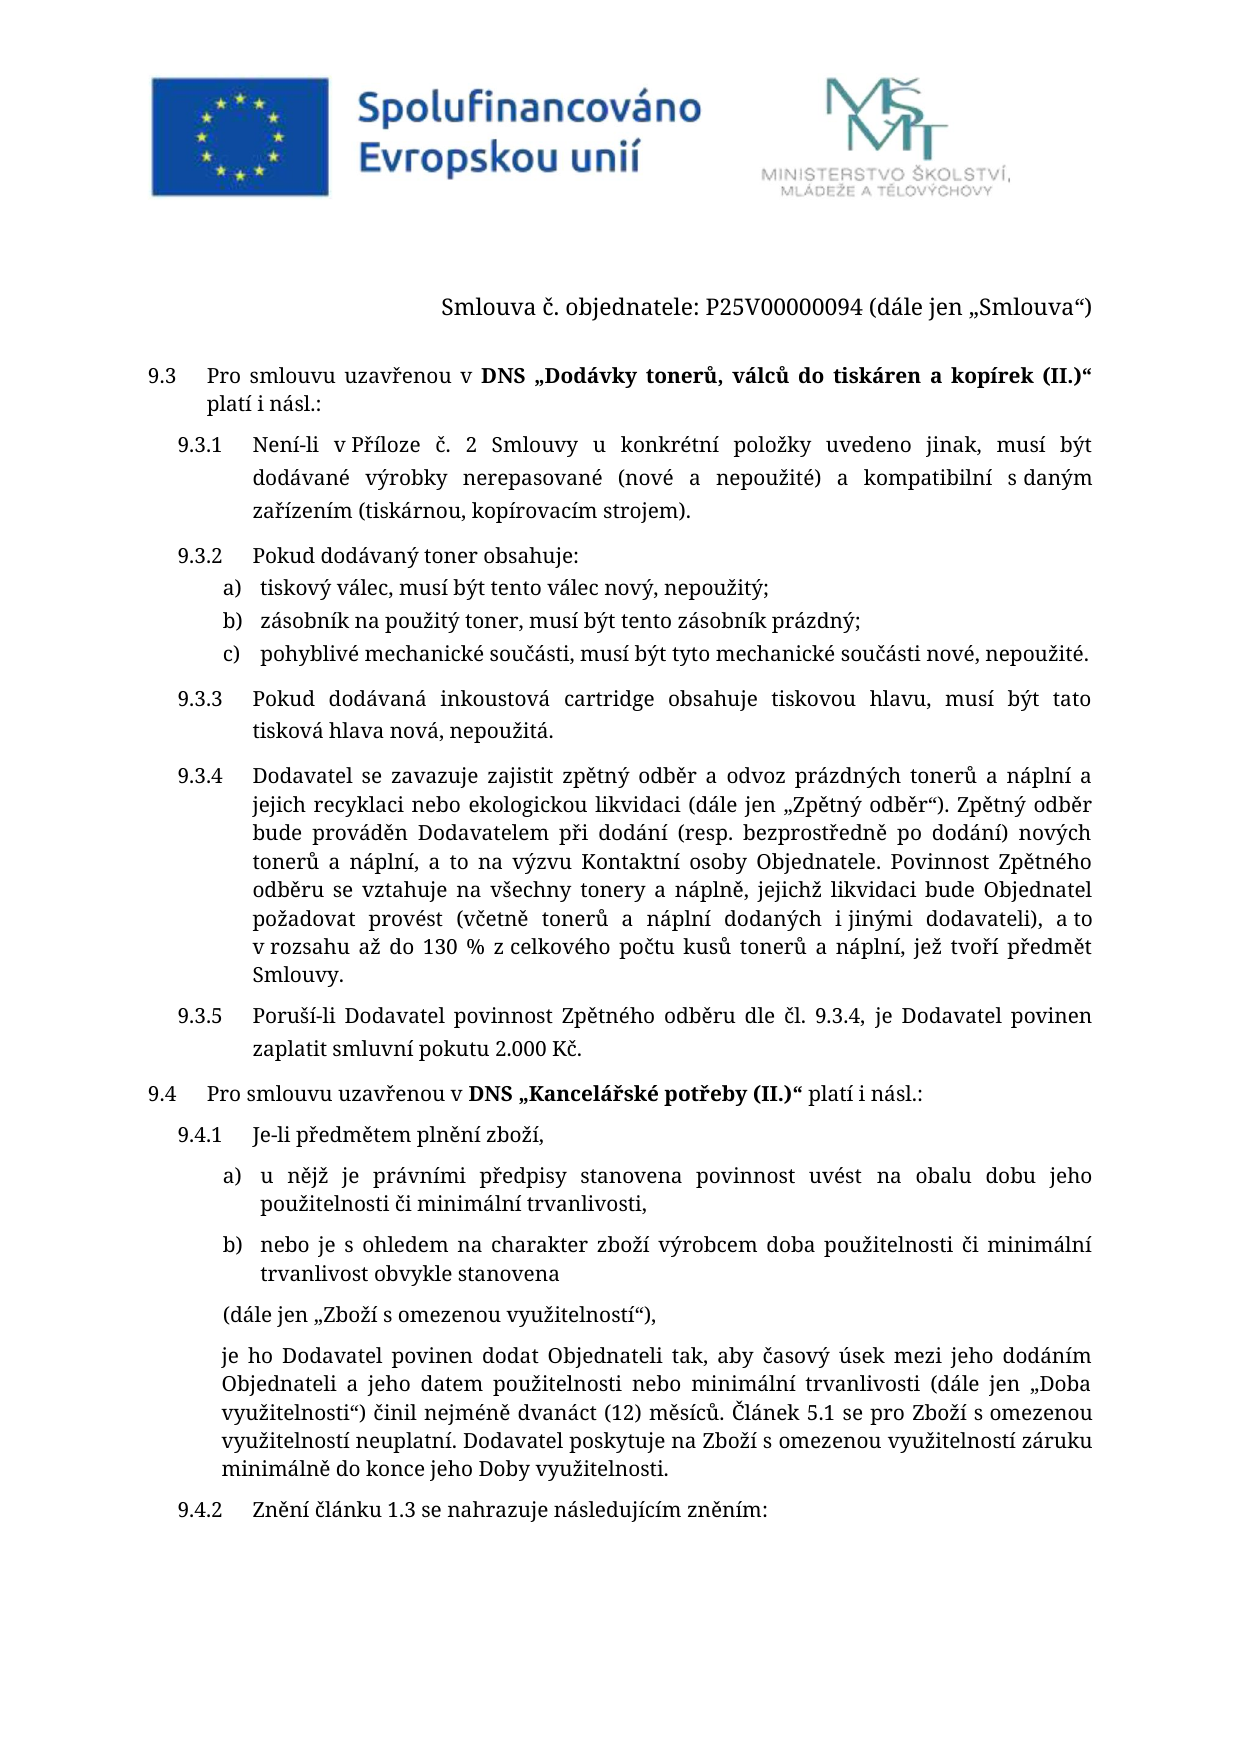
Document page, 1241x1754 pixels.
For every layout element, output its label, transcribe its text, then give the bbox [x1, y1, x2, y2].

list Pro smlouvu uzavřenou v DNS „Dodávky tonerů, válců do tiskáren a kopírek (II.)“ platí i násl.: [148, 361, 1093, 418]
list Dodavatel se zavazuje zajistit zpětný odběr a odvoz prázdných tonerů a náplní a jejich recyklaci nebo ekologickou likvidaci (dále jen „Zpětný odběr“). Zpětný odběr bude prováděn Dodavatelem při dodání (resp. bezprostředně po dodání) nových tonerů a náplní, a to na výzvu Kontaktní osoby Objednatele. Povinnost Zpětného odběru se vztahuje na všechny tonery a náplně, jejichž likvidaci bude Objednatel požadovat provést (včetně tonerů a náplní dodaných i jinými dodavateli), a to v rozsahu až do 130 % z celkového počtu kusů tonerů a náplní, jež tvoří předmět Smlouvy. [177, 761, 1093, 989]
list Pokud dodávaná inkoustová cartridge obsahuje tiskovou hlavu, musí být tato tisková hlava nová, nepoužitá. [177, 684, 1093, 745]
list u nějž je právními předpisy stanovena povinnost uvést na obalu dobu jeho použitelnosti či minimální trvanlivosti, [223, 1161, 1093, 1218]
list Není-li v Příloze č. 2 Smlouvy u konkrétní položky uvedeno jinak, musí být dodávané výrobky nerepasované (nové a nepoužité) a kompatibilní s daným zařízením (tiskárnou, kopírovacím strojem). [177, 431, 1093, 524]
text je ho Dodavatel povinen dodat Objednateli tak, aby časový úsek mezi jeho dodáním Objednateli a jeho datem použitelnosti nebo minimální trvanlivosti (dále jen „Doba využitelnosti“) činil nejméně dvanáct (12) měsíců. Článek 5.1 se pro Zboží s omezenou využitelností neuplatní. Dodavatel poskytuje na Zboží s omezenou využitelností záruku minimálně do konce jeho Doby využitelnosti. [221, 1341, 1093, 1483]
list zásobník na použitý toner, musí být tento zásobník prázdný; [223, 606, 1093, 634]
list tiskový válec, musí být tento válec nový, nepoužitý; [223, 573, 1093, 602]
picture [147, 73, 1012, 202]
list pohyblivé mechanické součásti, musí být tyto mechanické součásti nové, nepoužité. [223, 639, 1093, 667]
list Pro smlouvu uzavřenou v DNS „Kancelářské potřeby (II.)“ platí i násl.: [148, 1079, 1093, 1108]
list nebo je s ohledem na charakter zboží výrobcem doba použitelnosti či minimální trvanlivost obvykle stanovena [223, 1230, 1093, 1287]
list Znění článku 1.3 se nahrazuje následujícím zněním: [177, 1495, 1093, 1524]
list Poruší-li Dodavatel povinnost Zpětného odběru dle čl. 9.3.4, je Dodavatel povinen zaplatit smluvní pokutu 2.000 Kč. [177, 1001, 1093, 1062]
list Je-li předmětem plnění zboží, [177, 1120, 1093, 1148]
list Pokud dodávaný toner obsahuje: [177, 541, 1093, 569]
text (dále jen „Zboží s omezenou využitelností“), [223, 1300, 1093, 1328]
